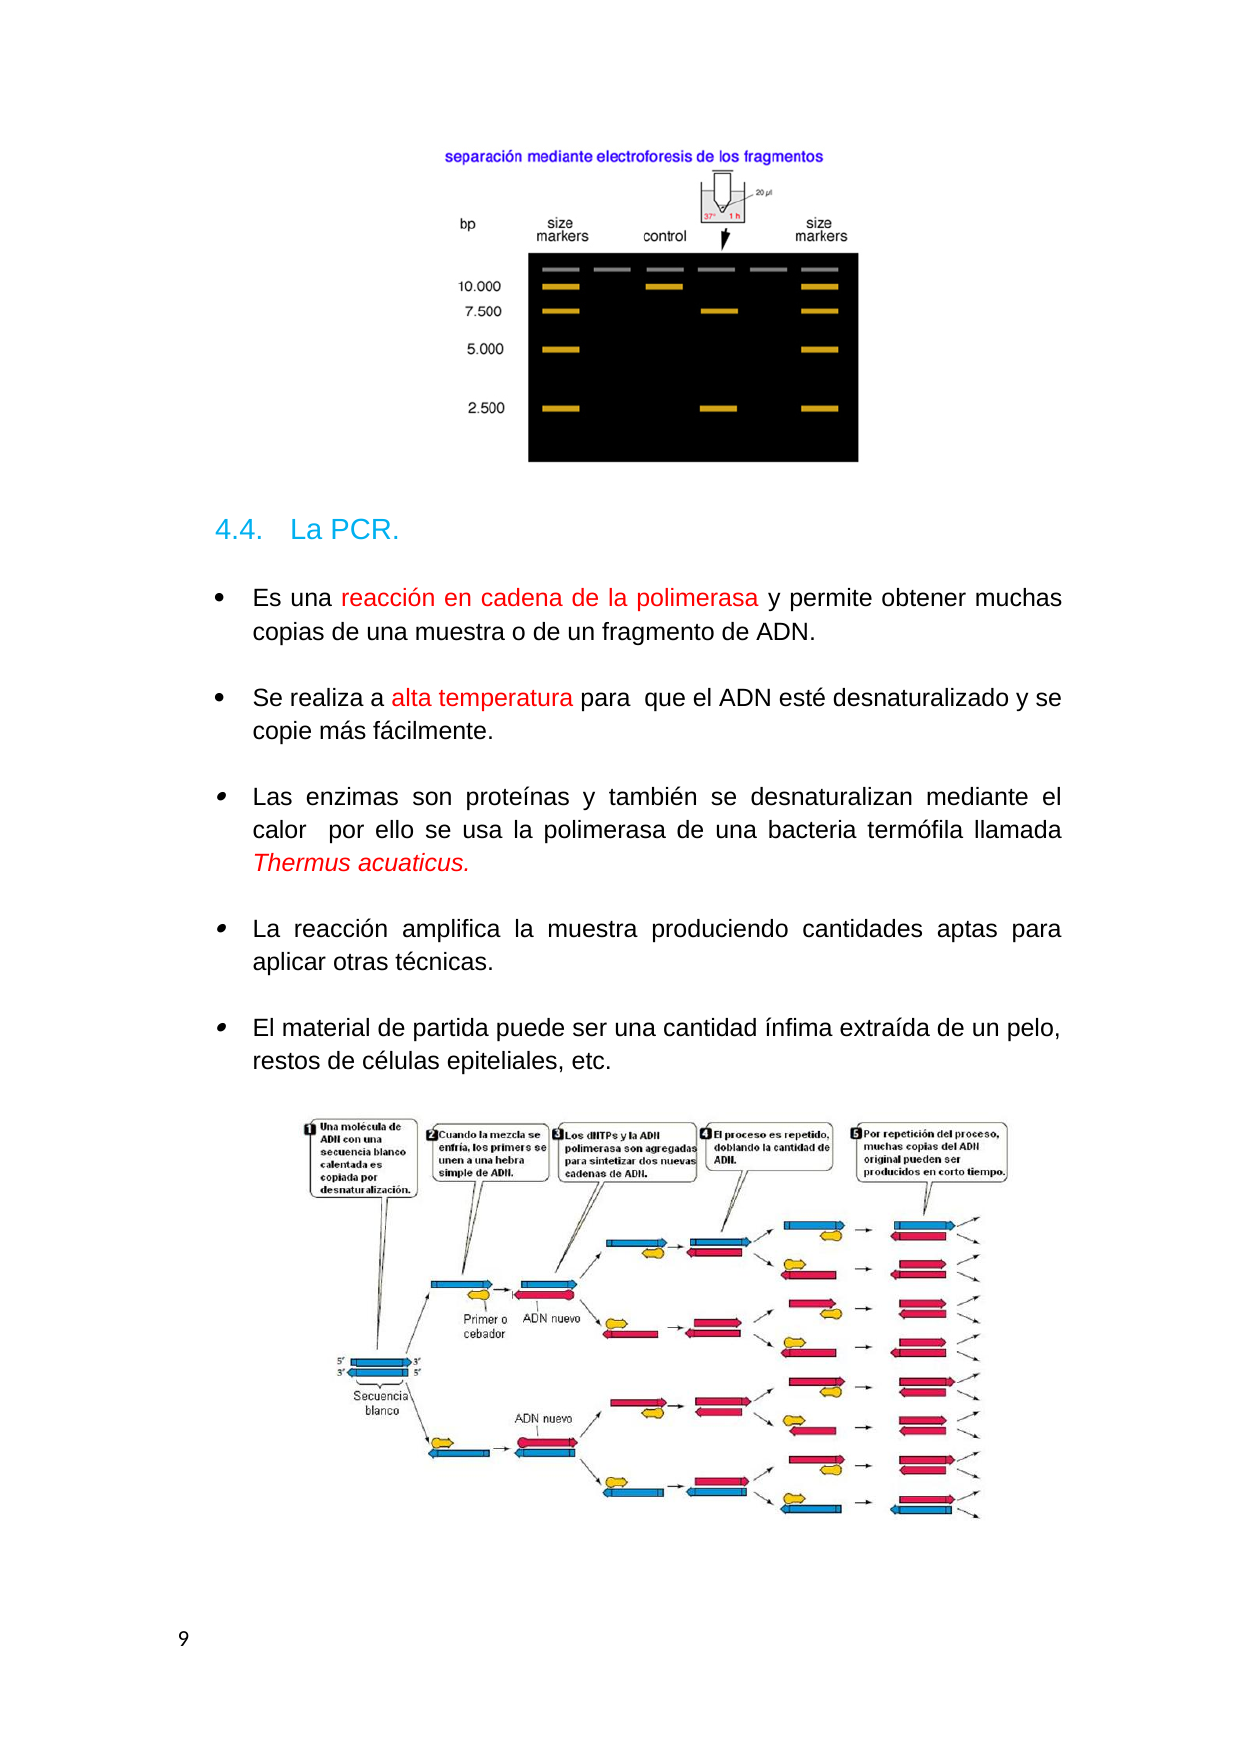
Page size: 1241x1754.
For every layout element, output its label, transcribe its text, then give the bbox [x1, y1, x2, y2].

list La reacción amplifica la muestra produciendo cantidades aptas para aplicar otras técnicas. [215, 914, 1063, 976]
list El material de partida puede ser una cantidad ínfima extraída de un pelo, restos de células epiteliales, etc. [215, 1013, 1063, 1075]
picture [298, 1112, 1018, 1529]
picture [439, 147, 876, 475]
list La PCR. [215, 512, 1063, 545]
list Se realiza a alta temperatura para que el ADN esté desnaturalizado y se copie más fácilmente. [215, 683, 1063, 744]
list Es una reacción en cadena de la polimerasa y permite obtener muchas copias de una muestra o de un fragmento de ADN. [215, 583, 1063, 645]
list Las enzimas son proteínas y también se desnaturalizan mediante el calor por ello se usa la polimerasa de una bacteria termófila llamada Thermus acuaticus. [215, 782, 1063, 877]
